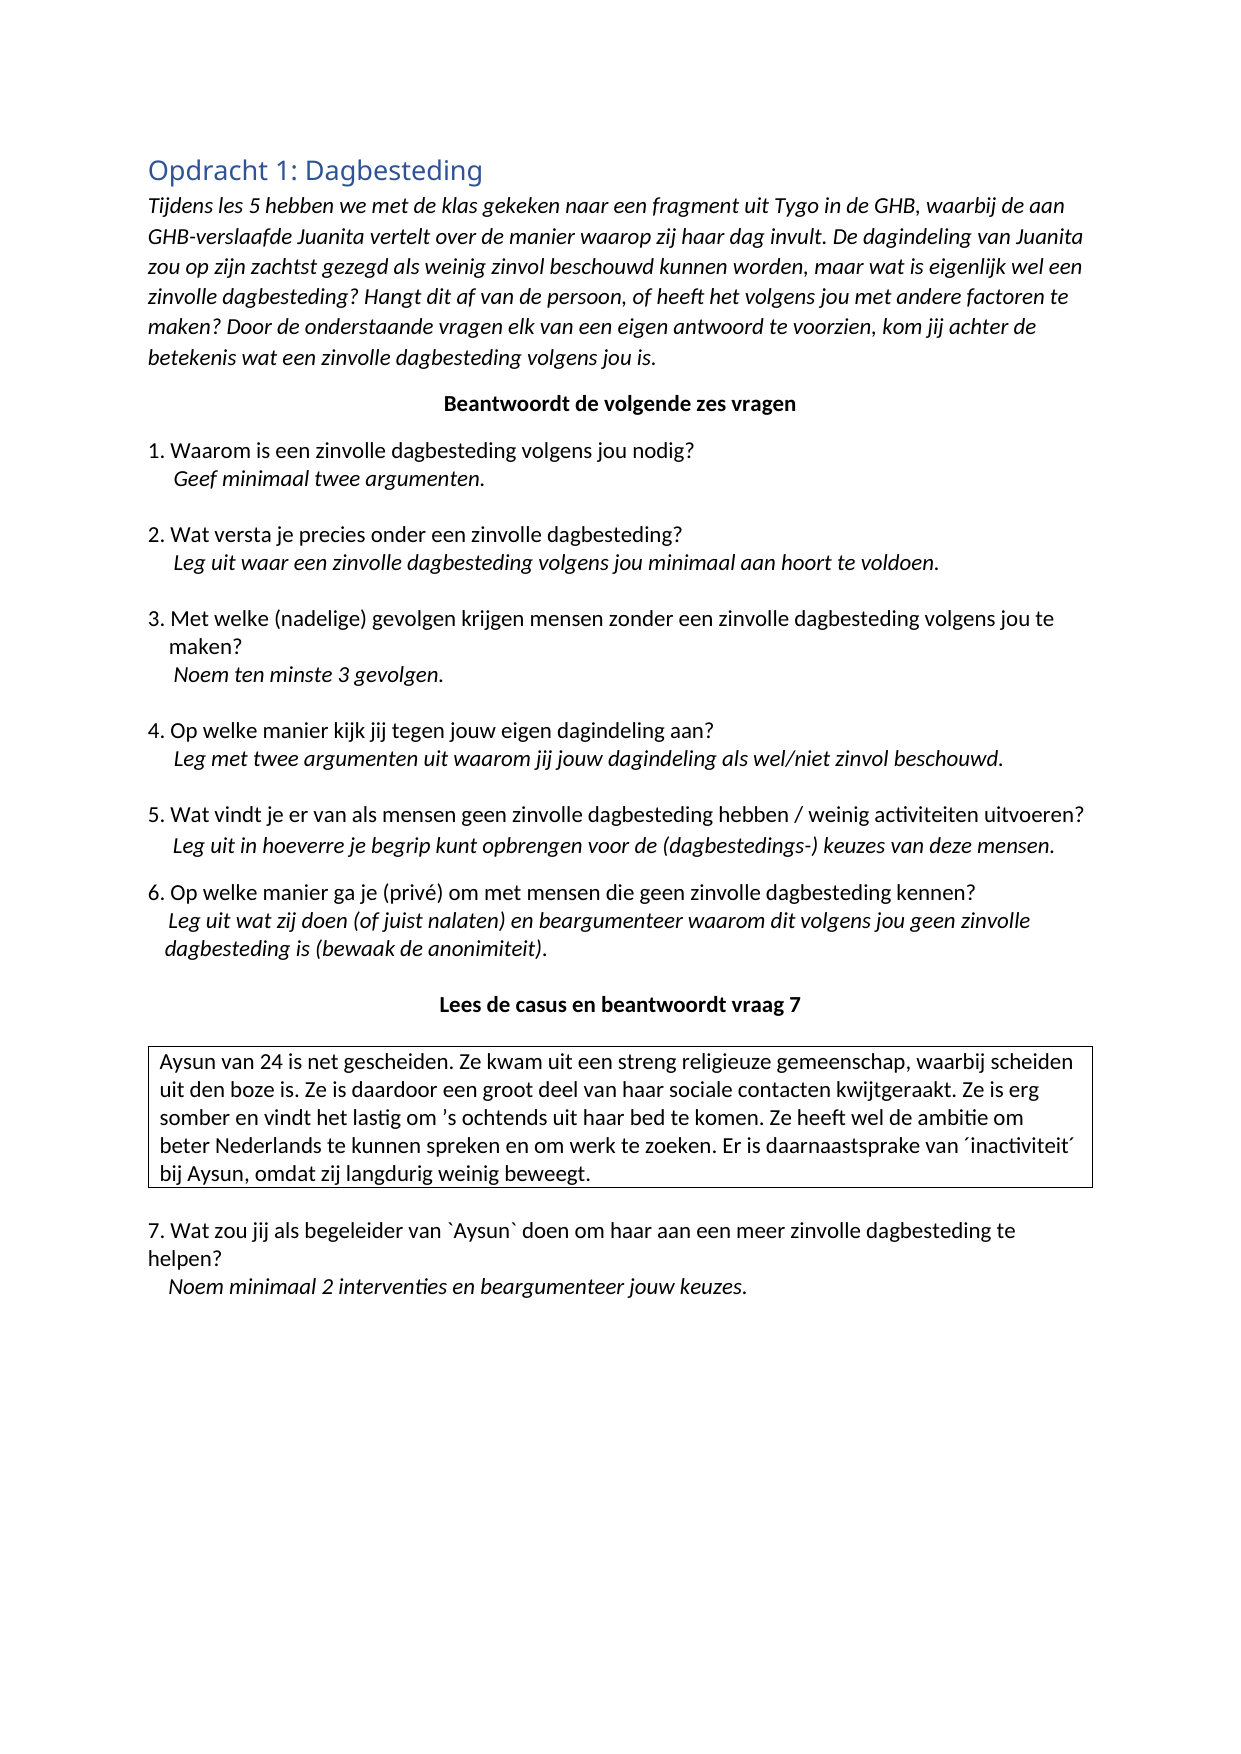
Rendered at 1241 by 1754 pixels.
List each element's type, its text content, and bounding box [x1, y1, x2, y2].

table_header Aysun van 24 is net gescheiden. Ze kwam uit een streng religieuze gemeenschap, waarbij scheiden uit den boze is. Ze is daardoor een groot deel van haar sociale contacten kwijtgeraakt. Ze is erg somber en vindt het lastig om ’s ochtends uit haar bed te komen. Ze heeft wel de ambitie om beter Nederlands te kunnen spreken en om werk te zoeken. Er is daarnaastsprake van ´inactiviteit´ bij Aysun, omdat zij langdurig weinig beweegt. [149, 1047, 1092, 1187]
text Geef minimaal twee argumenten. [148, 464, 1093, 492]
text Noem minimaal 2 interventies en beargumenteer jouw keuzes. [148, 1272, 1093, 1300]
subtitle Opdracht 1: Dagbesteding [148, 152, 1093, 189]
text Tijdens les 5 hebben we met de klas gekeken naar een fragment uit Tygo in de GHB, waarbij de aan GHB-verslaafde Juanita vertelt over de manier waarop zij haar dag invult. De dagindeling van Juanita zou op zijn zachtst gezegd als weinig zinvol beschouwd kunnen worden, maar wat is eigenlijk wel een zinvolle dagbesteding? Hangt dit af van de persoon, of heeft het volgens jou met andere factoren te maken? Door de onderstaande vragen elk van een eigen antwoord te voorzien, kom jij achter de betekenis wat een zinvolle dagbesteding volgens jou is. [148, 192, 1093, 371]
text 5. Wat vindt je er van als mensen geen zinvolle dagbesteding hebben / weinig activiteiten uitvoeren? L Leg uit in hoeverre je begrip kunt opbrengen voor de (dagbestedings-) keuzes van deze mensen. [148, 801, 1093, 859]
text 2. Wat versta je precies onder een zinvolle dagbesteding? [148, 520, 1093, 548]
text 1. Waarom is een zinvolle dagbesteding volgens jou nodig? [148, 436, 1093, 464]
text Leg met twee argumenten uit waarom jij jouw dagindeling als wel/niet zinvol beschouwd. [148, 744, 1093, 773]
text Leg uit wat zij doen (of juist nalaten) en beargumenteer waarom dit volgens jou geen zinvolle d a g dagbesteding is (bewaak de anonimiteit). [148, 906, 1093, 962]
text Lees de casus en beantwoordt vraag 7 [148, 990, 1093, 1018]
text Leg uit waar een zinvolle dagbesteding volgens jou minimaal aan hoort te voldoen. [148, 548, 1093, 576]
text 6. Op welke manier ga je (privé) om met mensen die geen zinvolle dagbesteding kennen? [148, 878, 1093, 906]
text Beantwoordt de volgende zes vragen [148, 389, 1093, 417]
text 4. Op welke manier kijk jij tegen jouw eigen dagindeling aan? [148, 717, 1093, 744]
text Noem ten minste 3 gevolgen. [148, 661, 1093, 688]
text 3. Met welke (nadelige) gevolgen krijgen mensen zonder een zinvolle dagbesteding volgens jou te m a maken? [148, 604, 1093, 661]
text 7. Wat zou jij als begeleider van `Aysun` doen om haar aan een meer zinvolle dagbesteding te helpen? [148, 1216, 1093, 1272]
